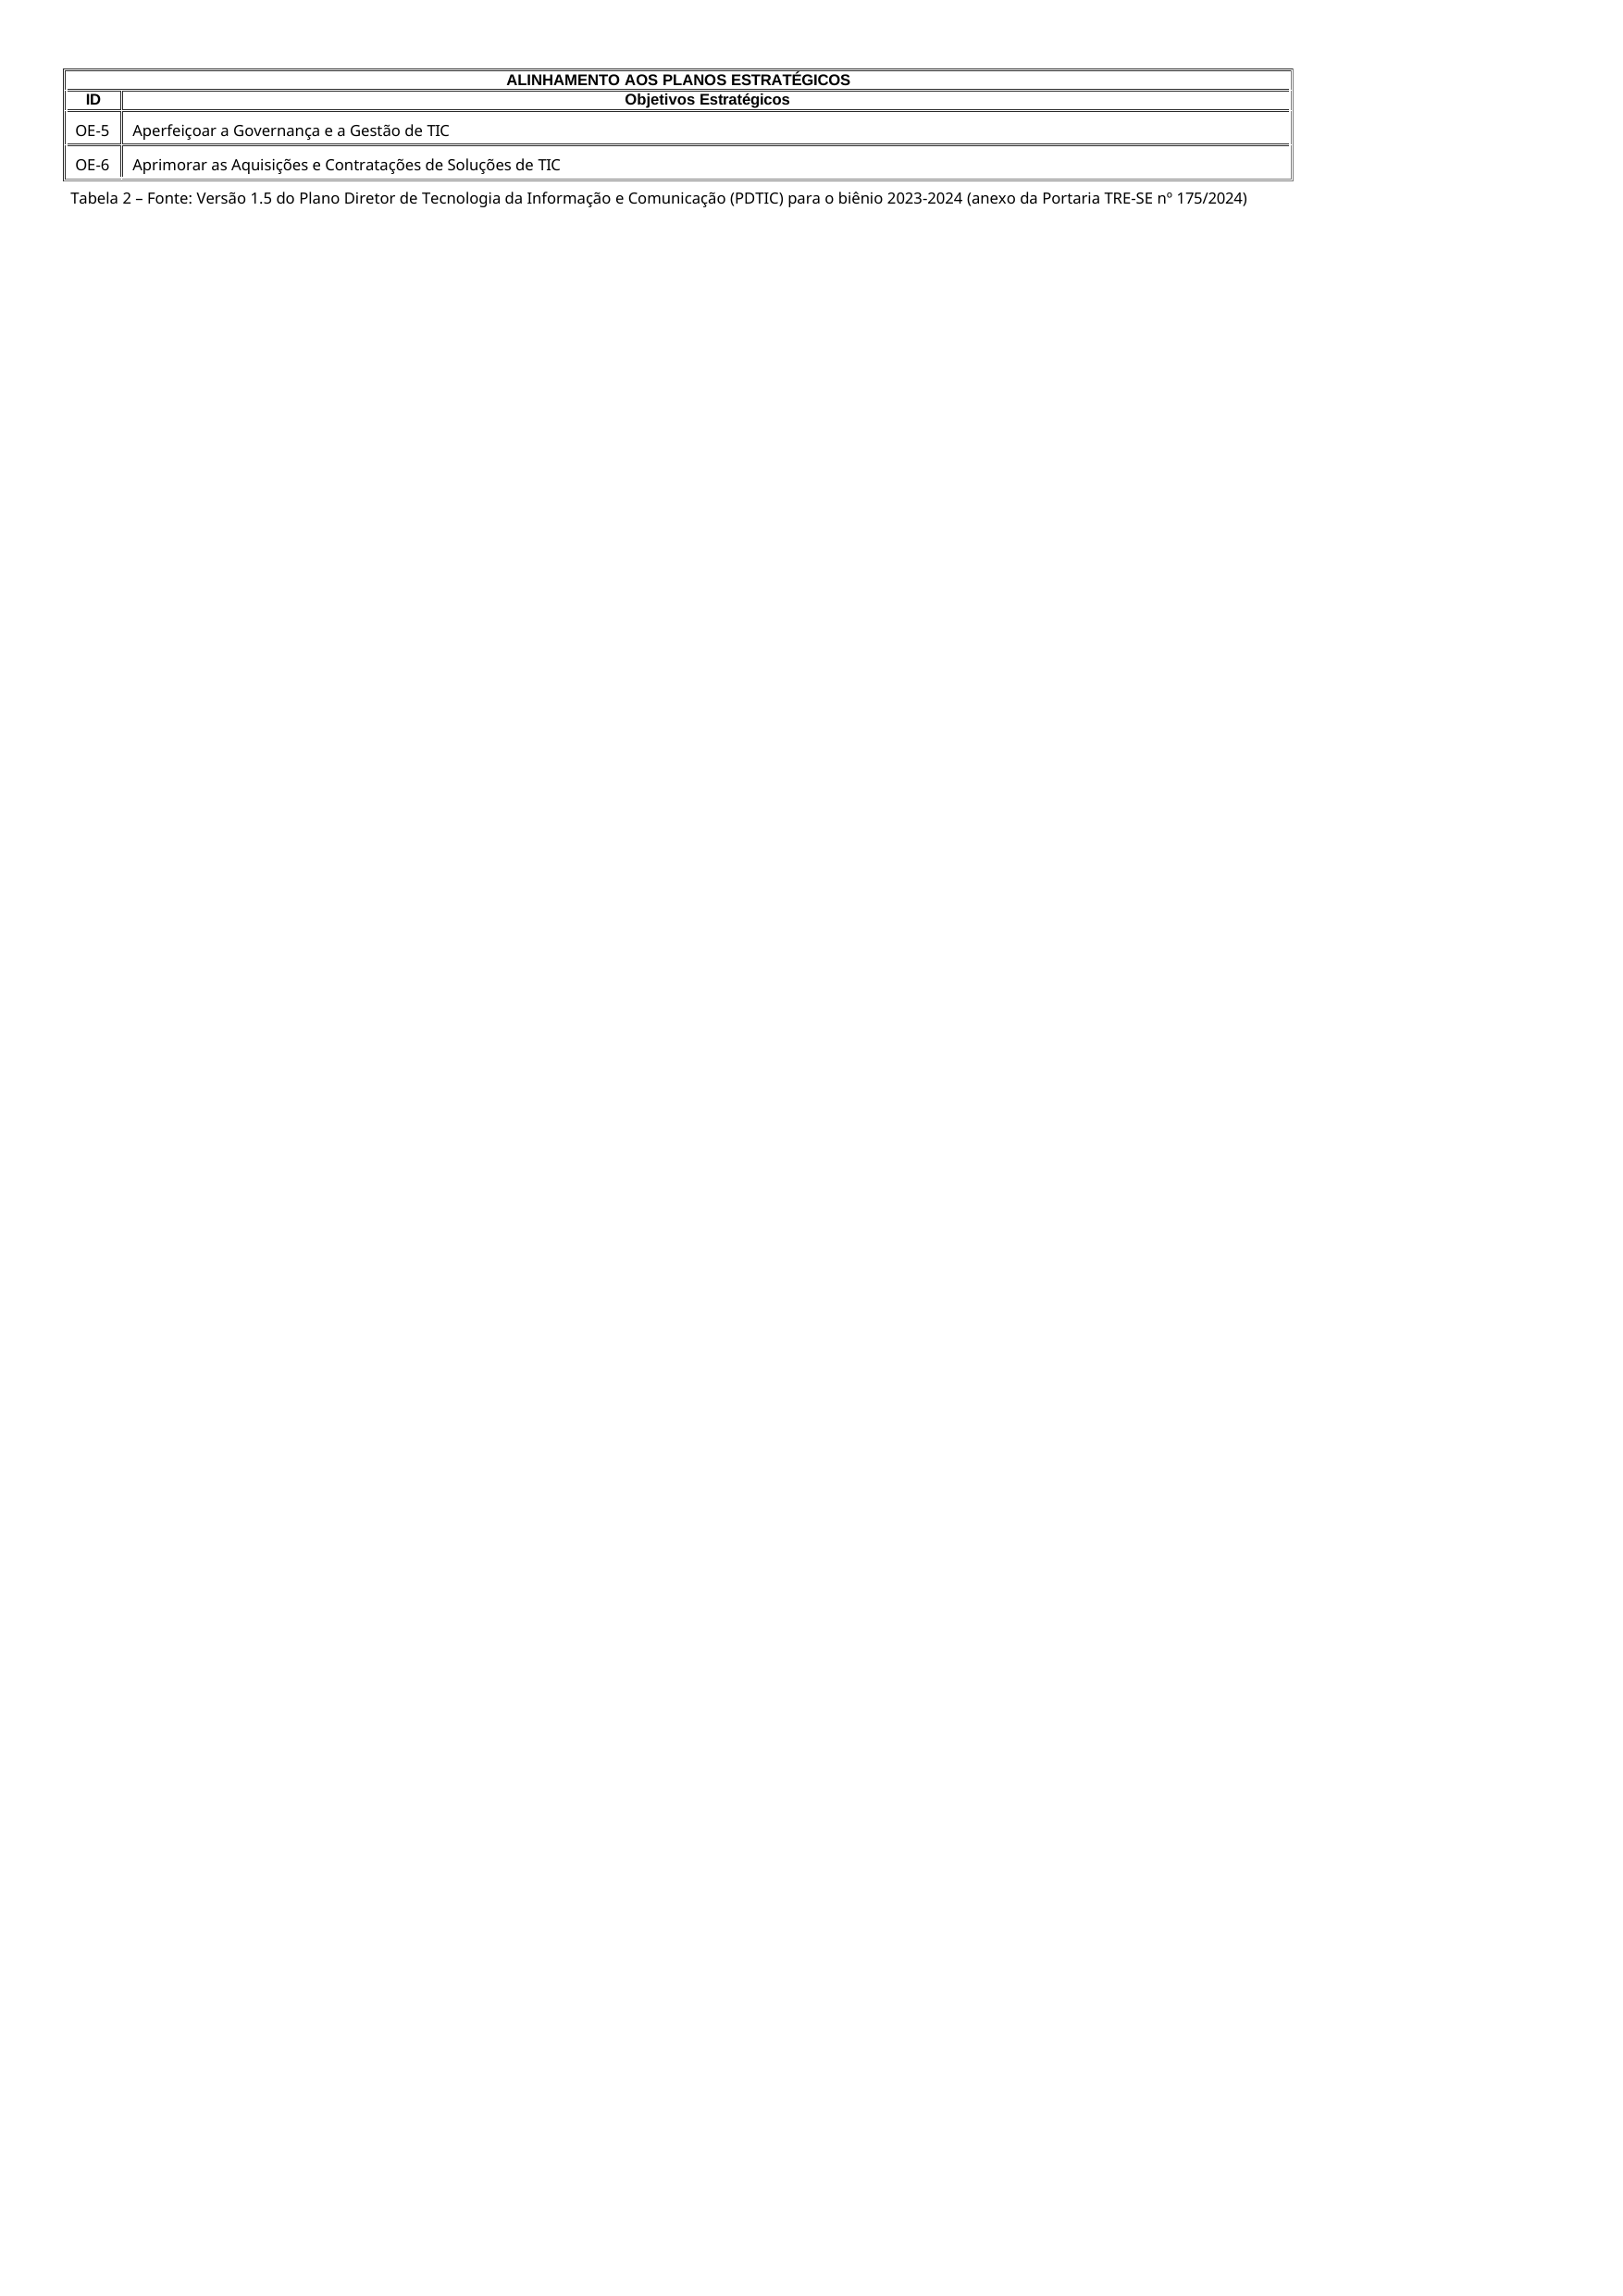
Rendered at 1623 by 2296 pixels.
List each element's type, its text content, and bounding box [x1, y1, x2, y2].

table_cell OE-6 [64, 143, 122, 179]
text Tabela 2 – Fonte: Versão 1.5 do Plano Diretor de Tecnologia da Informação e Comunicação (PDTIC) para o biênio 2023-2024 (anexo da Portaria TRE-SE nº 175/2024) [70, 187, 1580, 208]
table_cell Aperfeiçoar a Governança e a Gestão de TIC [123, 109, 1291, 143]
table_cell ID [66, 89, 120, 109]
table_cell OE-5 [66, 109, 120, 143]
table_header ALINHAMENTO AOS PLANOS ESTRATÉGICOS [66, 71, 1291, 89]
table_cell Objetivos Estratégicos [123, 89, 1291, 109]
table_cell Aprimorar as Aquisições e Contratações de Soluções de TIC [122, 143, 1292, 179]
